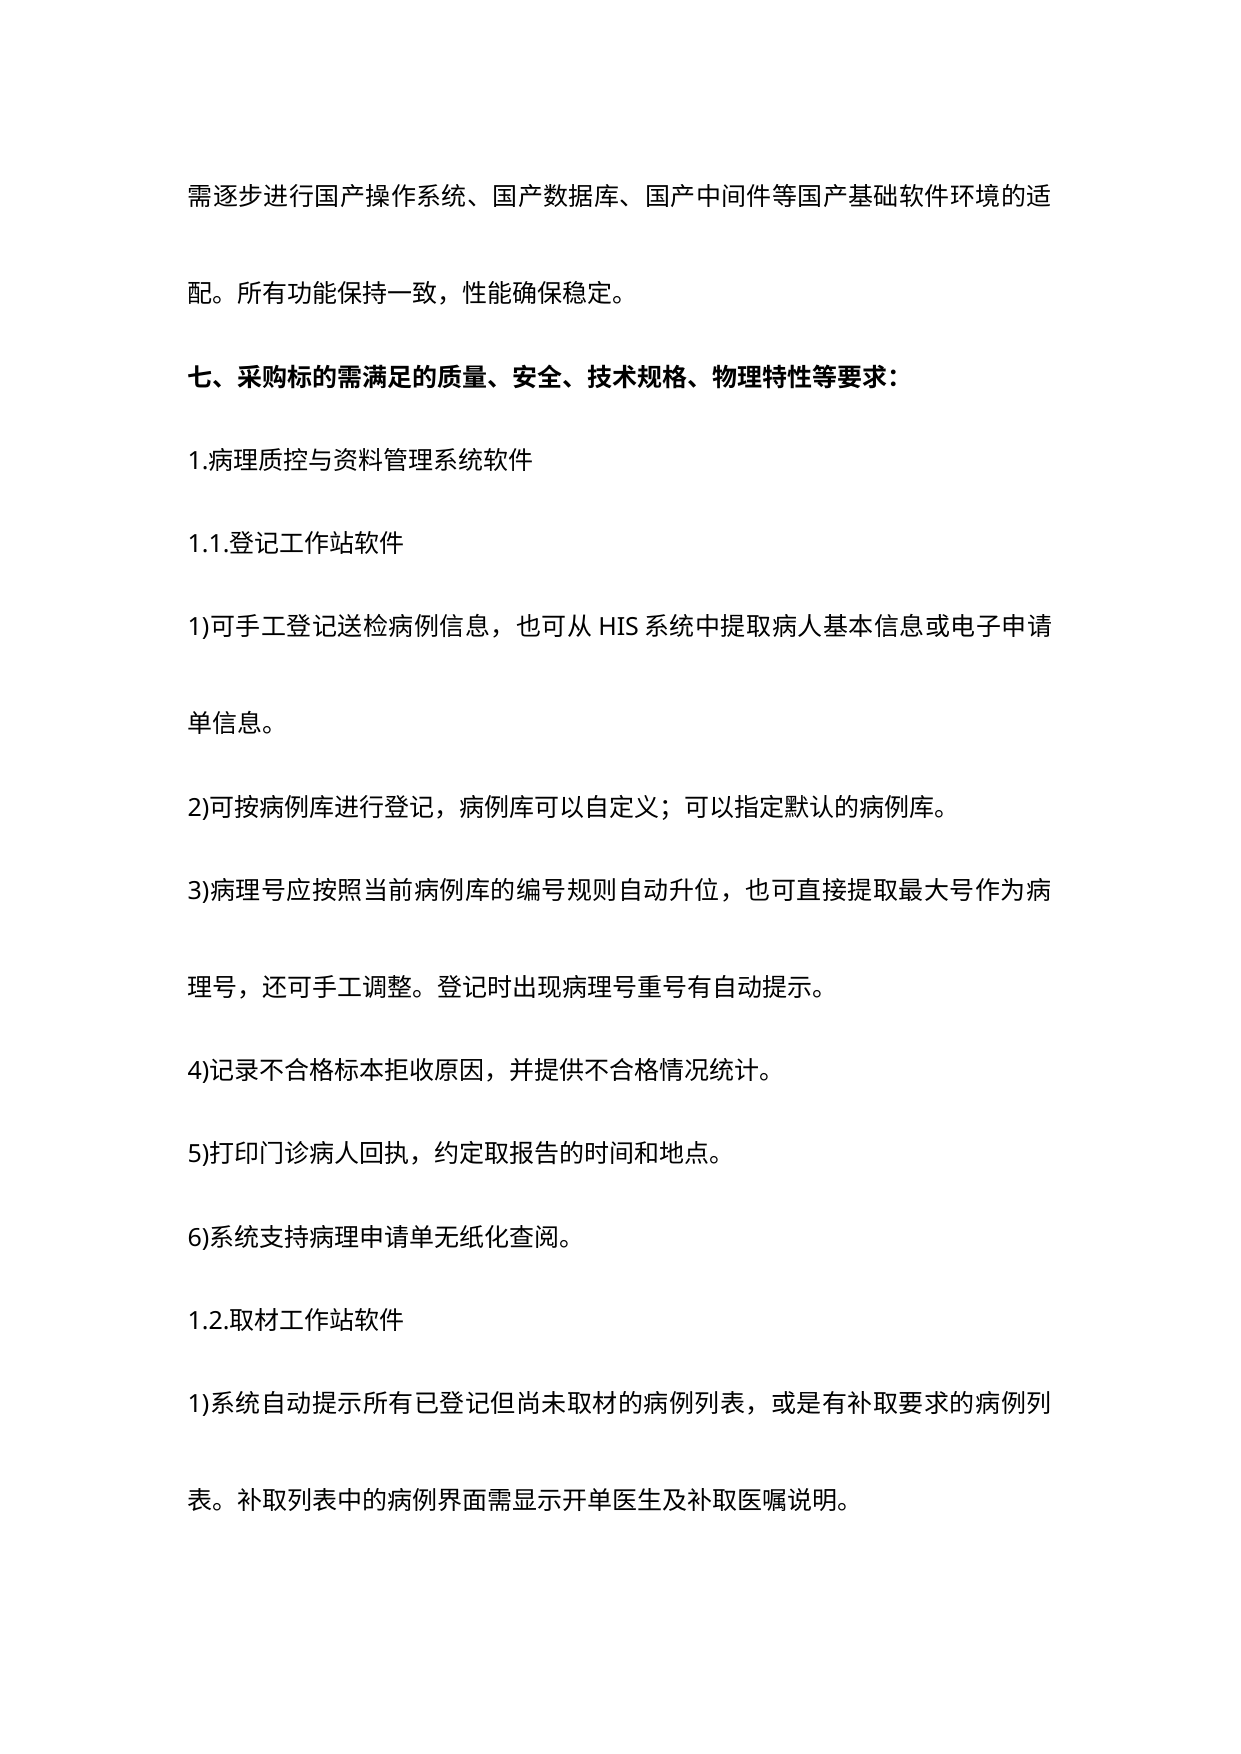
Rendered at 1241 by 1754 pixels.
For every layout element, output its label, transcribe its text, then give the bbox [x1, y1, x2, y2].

text 6)系统支持病理申请单无纸化查阅。 [187, 1203, 1053, 1268]
text 3)病理号应按照当前病例库的编号规则自动升位，也可直接提取最大号作为病理号，还可手工调整。登记时出现病理号重号有自动提示。 [187, 856, 1053, 1018]
text 1.1.登记工作站软件 [187, 509, 1053, 574]
text 2)可按病例库进行登记，病例库可以自定义；可以指定默认的病例库。 [187, 773, 1053, 838]
text 1.病理质控与资料管理系统软件 [187, 426, 1053, 491]
text 5)打印门诊病人回执，约定取报告的时间和地点。 [187, 1119, 1053, 1184]
text 七、采购标的需满足的质量、安全、技术规格、物理特性等要求： [187, 343, 1053, 408]
text 1.2.取材工作站软件 [187, 1286, 1053, 1351]
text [187, 162, 1053, 324]
text 1)系统自动提示所有已登记但尚未取材的病例列表，或是有补取要求的病例列表。补取列表中的病例界面需显示开单医生及补取医嘱说明。 [187, 1369, 1053, 1531]
text 1)可手工登记送检病例信息，也可从HIS系统中提取病人基本信息或电子申请单信息。 [187, 592, 1053, 754]
text 4)记录不合格标本拒收原因，并提供不合格情况统计。 [187, 1036, 1053, 1101]
